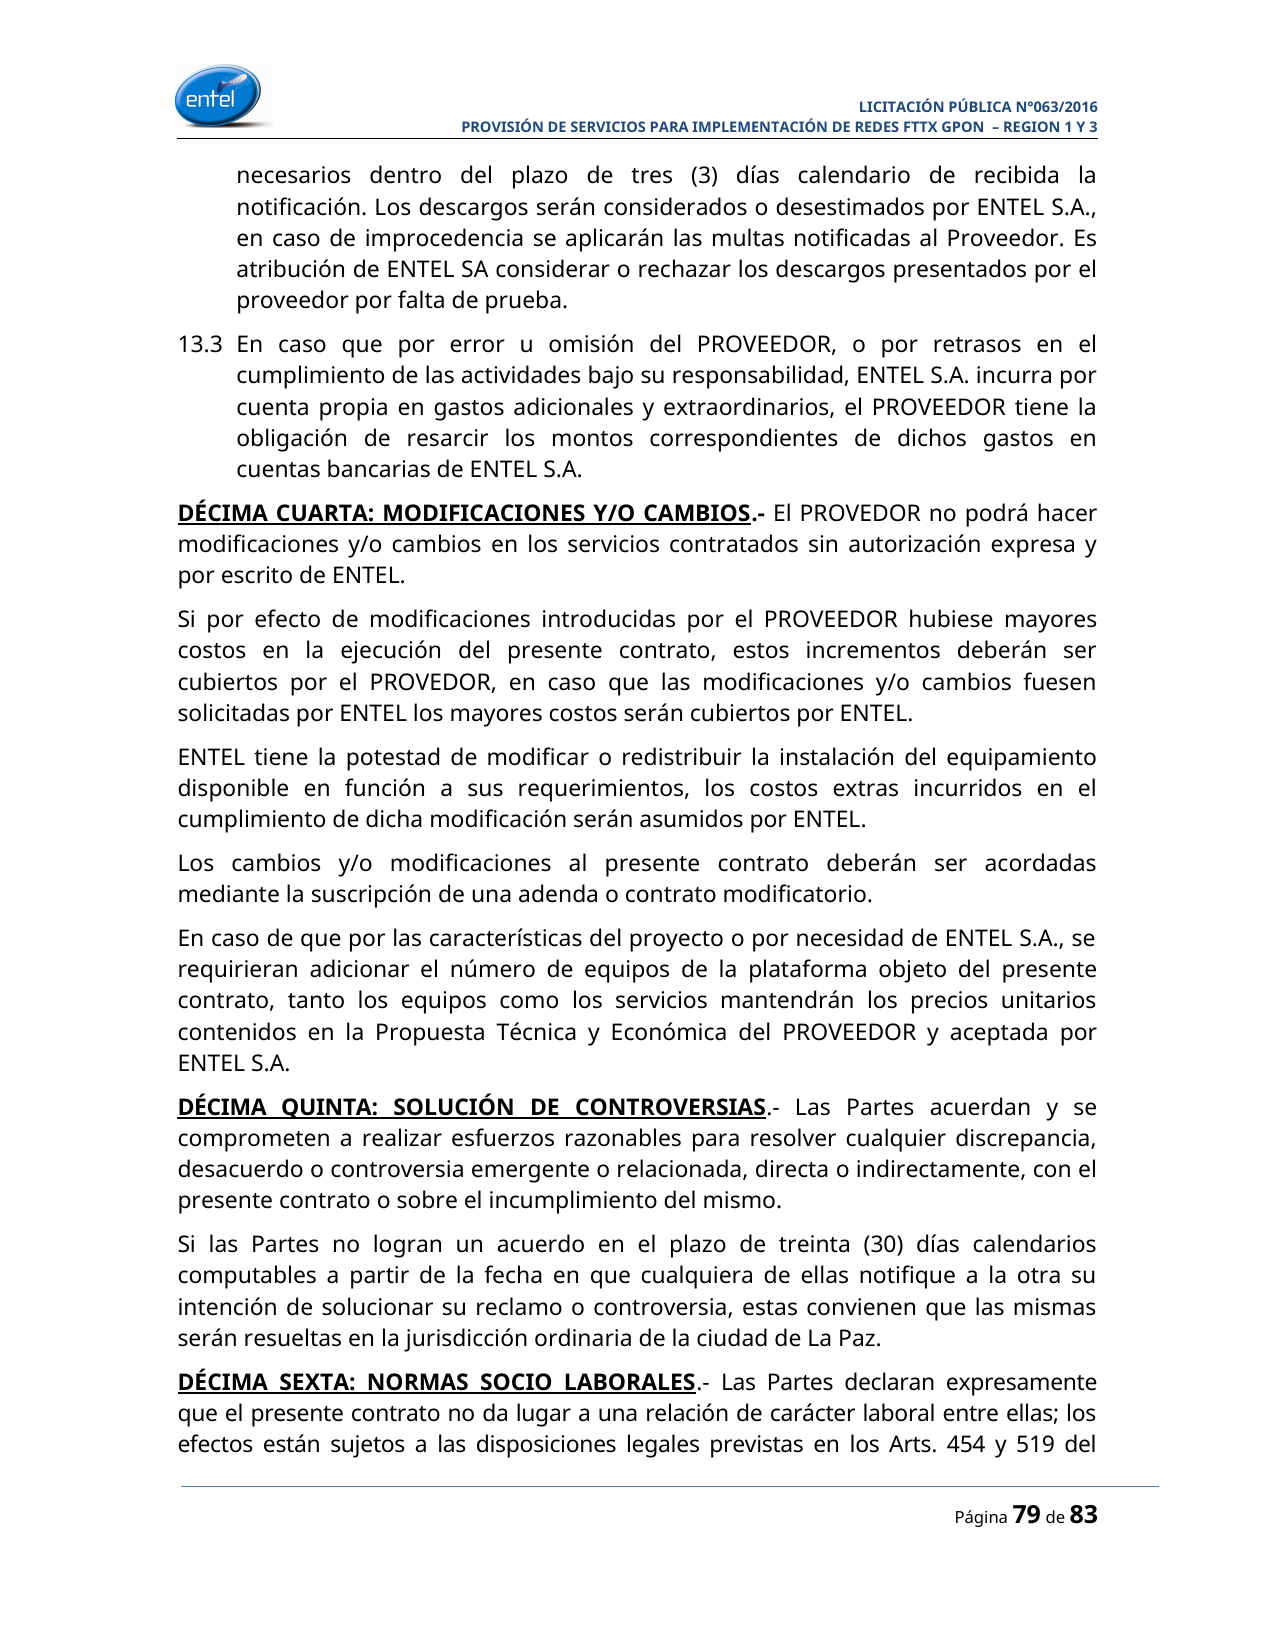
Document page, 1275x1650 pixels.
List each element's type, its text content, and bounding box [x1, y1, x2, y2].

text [177, 159, 1098, 316]
text 13.3 En caso que por error u omisión del PROVEEDOR, o por retrasos en el cumplimiento de las actividades bajo su responsabilidad, ENTEL S.A. incurra por cuenta propia en gastos adicionales y extraordinarios, el PROVEEDOR tiene la obligación de resarcir los montos correspondientes de dichos gastos en cuentas bancarias de ENTEL S.A. [177, 328, 1098, 484]
picture [174, 64, 274, 128]
text DÉCIMA CUARTA: MODIFICACIONES Y/O CAMBIOS.- El PROVEDOR no podrá hacer modificaciones y/o cambios en los servicios contratados sin autorización expresa y por escrito de ENTEL. [177, 497, 1098, 591]
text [177, 1366, 1098, 1459]
text En caso de que por las características del proyecto o por necesidad de ENTEL S.A., se requirieran adicionar el número de equipos de la plataforma objeto del presente contrato, tanto los equipos como los servicios mantendrán los precios unitarios contenidos en la Propuesta Técnica y Económica del PROVEEDOR y aceptada por ENTEL S.A. [177, 922, 1098, 1078]
text Si por efecto de modificaciones introducidas por el PROVEEDOR hubiese mayores costos en la ejecución del presente contrato, estos incrementos deberán ser cubiertos por el PROVEDOR, en caso que las modificaciones y/o cambios fuesen solicitadas por ENTEL los mayores costos serán cubiertos por ENTEL. [177, 603, 1098, 728]
text DÉCIMA QUINTA: SOLUCIÓN DE CONTROVERSIAS.- Las Partes acuerdan y se comprometen a realizar esfuerzos razonables para resolver cualquier discrepancia, desacuerdo o controversia emergente o relacionada, directa o indirectamente, con el presente contrato o sobre el incumplimiento del mismo. [177, 1091, 1098, 1216]
text Si las Partes no logran un acuerdo en el plazo de treinta (30) días calendarios computables a partir de la fecha en que cualquiera de ellas notifique a la otra su intención de solucionar su reclamo o controversia, estas convienen que las mismas serán resueltas en la jurisdicción ordinaria de la ciudad de La Paz. [177, 1228, 1098, 1353]
text Los cambios y/o modificaciones al presente contrato deberán ser acordadas mediante la suscripción de una adenda o contrato modificatorio. [177, 847, 1098, 909]
text ENTEL tiene la potestad de modificar o redistribuir la instalación del equipamiento disponible en función a sus requerimientos, los costos extras incurridos en el cumplimiento de dicha modificación serán asumidos por ENTEL. [177, 741, 1098, 834]
